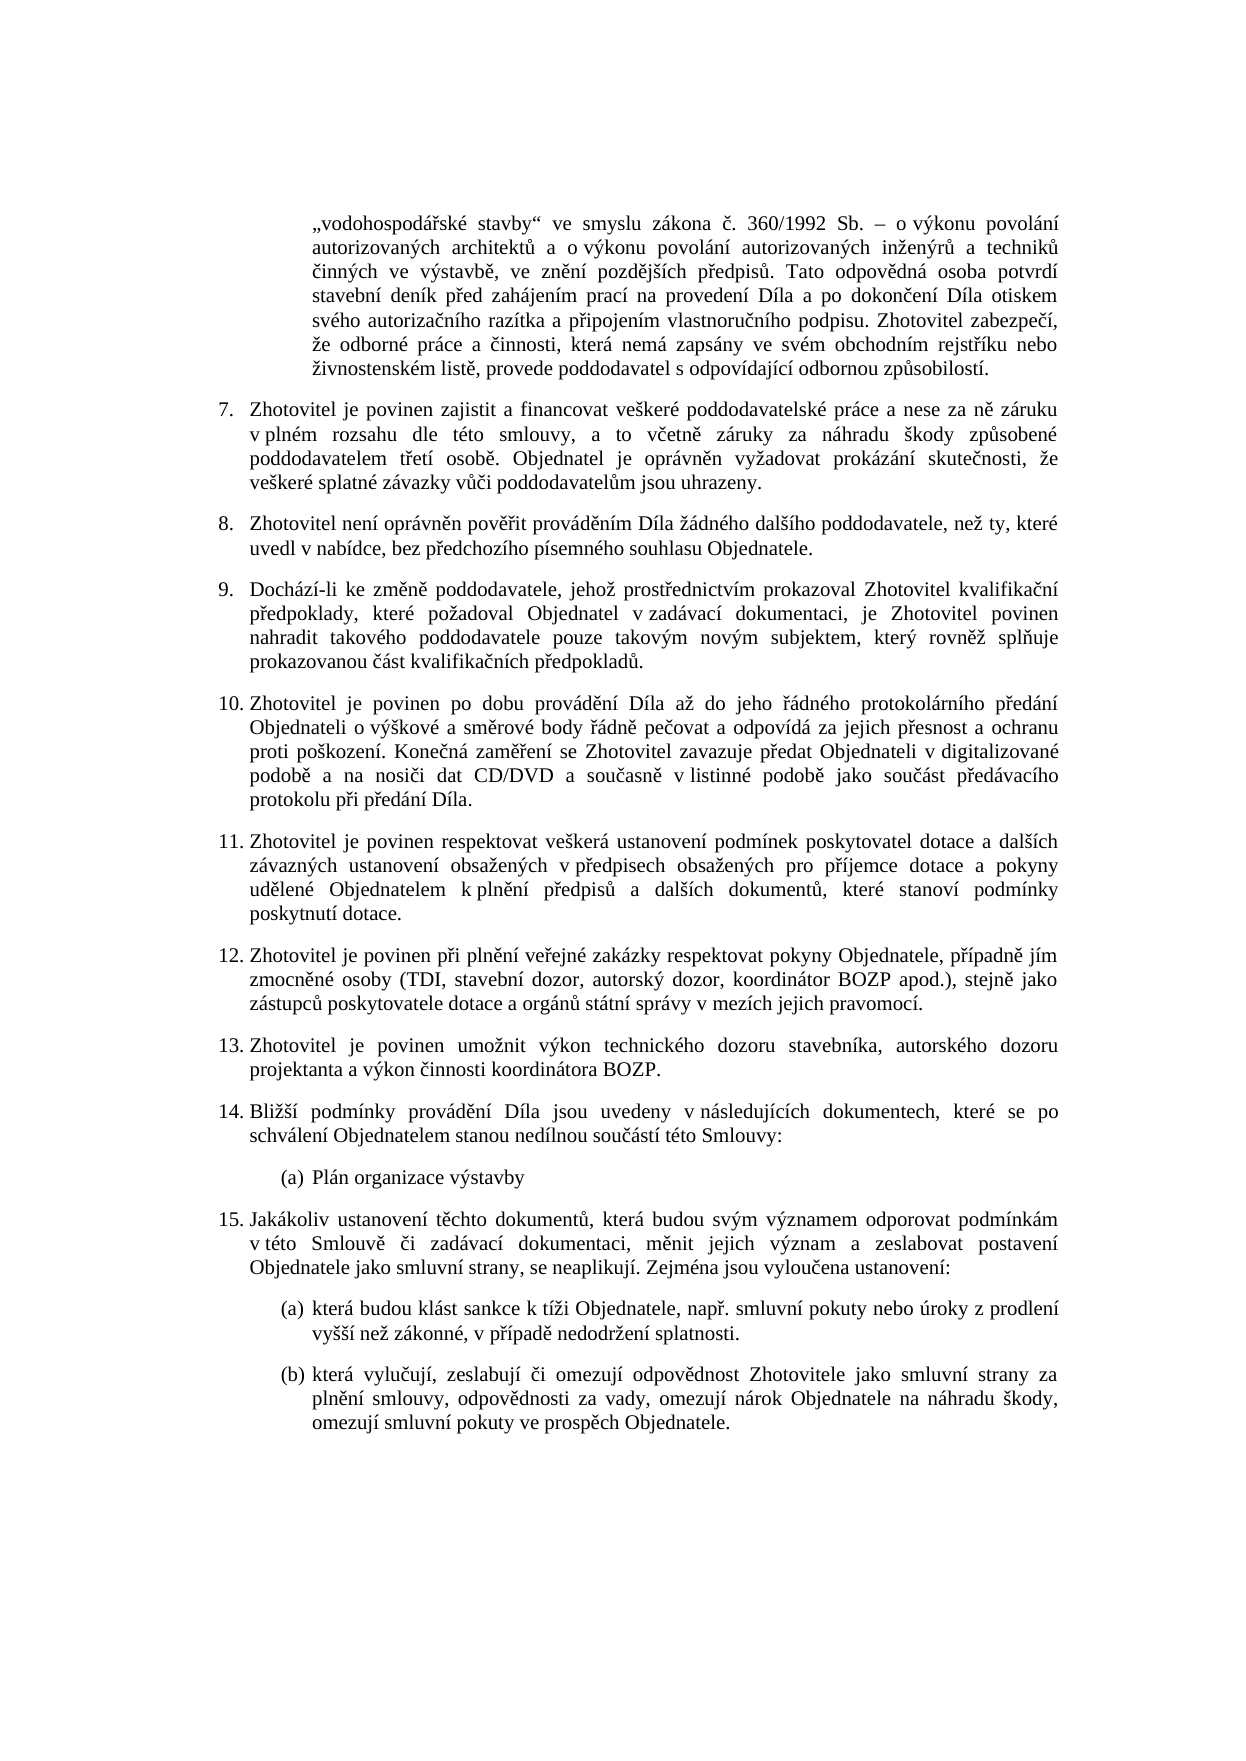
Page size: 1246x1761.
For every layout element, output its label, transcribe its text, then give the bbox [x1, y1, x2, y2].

list 8. Zhotovitel není oprávněn pověřit prováděním Díla žádného dalšího poddodavatele, než ty, které uvedl v nabídce, bez předchozího písemného souhlasu Objednatele. [218, 511, 1059, 559]
list 12. Zhotovitel je povinen při plnění veřejné zakázky respektovat pokyny Objednatele, případně jím zmocněné osoby (TDI, stavební dozor, autorský dozor, koordinátor BOZP apod.), stejně jako zástupců poskytovatele dotace a orgánů státní správy v mezích jejich pravomocí. [218, 943, 1059, 1015]
list (a) Plán organizace výstavby [281, 1165, 1059, 1189]
list (b) která vylučují, zeslabují či omezují odpovědnost Zhotovitele jako smluvní strany za plnění smlouvy, odpovědnosti za vady, omezují nárok Objednatele na náhradu škody, omezují smluvní pokuty ve prospěch Objednatele. [281, 1362, 1059, 1434]
list 13. Zhotovitel je povinen umožnit výkon technického dozoru stavebníka, autorského dozoru projektanta a výkon činnosti koordinátora BOZP. [218, 1033, 1059, 1081]
list 14. Bližší podmínky provádění Díla jsou uvedeny v následujících dokumentech, které se po schválení Objednatelem stanou nedílnou součástí této Smlouvy: [218, 1099, 1059, 1147]
list 10. Zhotovitel je povinen po dobu provádění Díla až do jeho řádného protokolárního předání Objednateli o výškové a směrové body řádně pečovat a odpovídá za jejich přesnost a ochranu proti poškození. Konečná zaměření se Zhotovitel zavazuje předat Objednateli v digitalizované podobě a na nosiči dat CD/DVD a současně v listinné podobě jako součást předávacího protokolu při předání Díla. [218, 691, 1059, 811]
list 9. Dochází-li ke změně poddodavatele, jehož prostřednictvím prokazoval Zhotovitel kvalifikační předpoklady, které požadoval Objednatel v zadávací dokumentaci, je Zhotovitel povinen nahradit takového poddodavatele pouze takovým novým subjektem, který rovněž splňuje prokazovanou část kvalifikačních předpokladů. [218, 577, 1059, 673]
list 15. Jakákoliv ustanovení těchto dokumentů, která budou svým významem odporovat podmínkám v této Smlouvě či zadávací dokumentaci, měnit jejich význam a zeslabovat postavení Objednatele jako smluvní strany, se neaplikují. Zejména jsou vyloučena ustanovení: [218, 1206, 1059, 1279]
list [281, 211, 1059, 380]
list (a) která budou klást sankce k tíži Objednatele, např. smluvní pokuty nebo úroky z prodlení vyšší než zákonné, v případě nedodržení splatnosti. [281, 1296, 1059, 1344]
list 11. Zhotovitel je povinen respektovat veškerá ustanovení podmínek poskytovatel dotace a dalších závazných ustanovení obsažených v předpisech obsažených pro příjemce dotace a pokyny udělené Objednatelem k plnění předpisů a dalších dokumentů, které stanoví podmínky poskytnutí dotace. [218, 829, 1059, 925]
list 7. Zhotovitel je povinen zajistit a financovat veškeré poddodavatelské práce a nese za ně záruku v plném rozsahu dle této smlouvy, a to včetně záruky za náhradu škody způsobené poddodavatelem třetí osobě. Objednatel je oprávněn vyžadovat prokázání skutečnosti, že veškeré splatné závazky vůči poddodavatelům jsou uhrazeny. [218, 397, 1059, 494]
